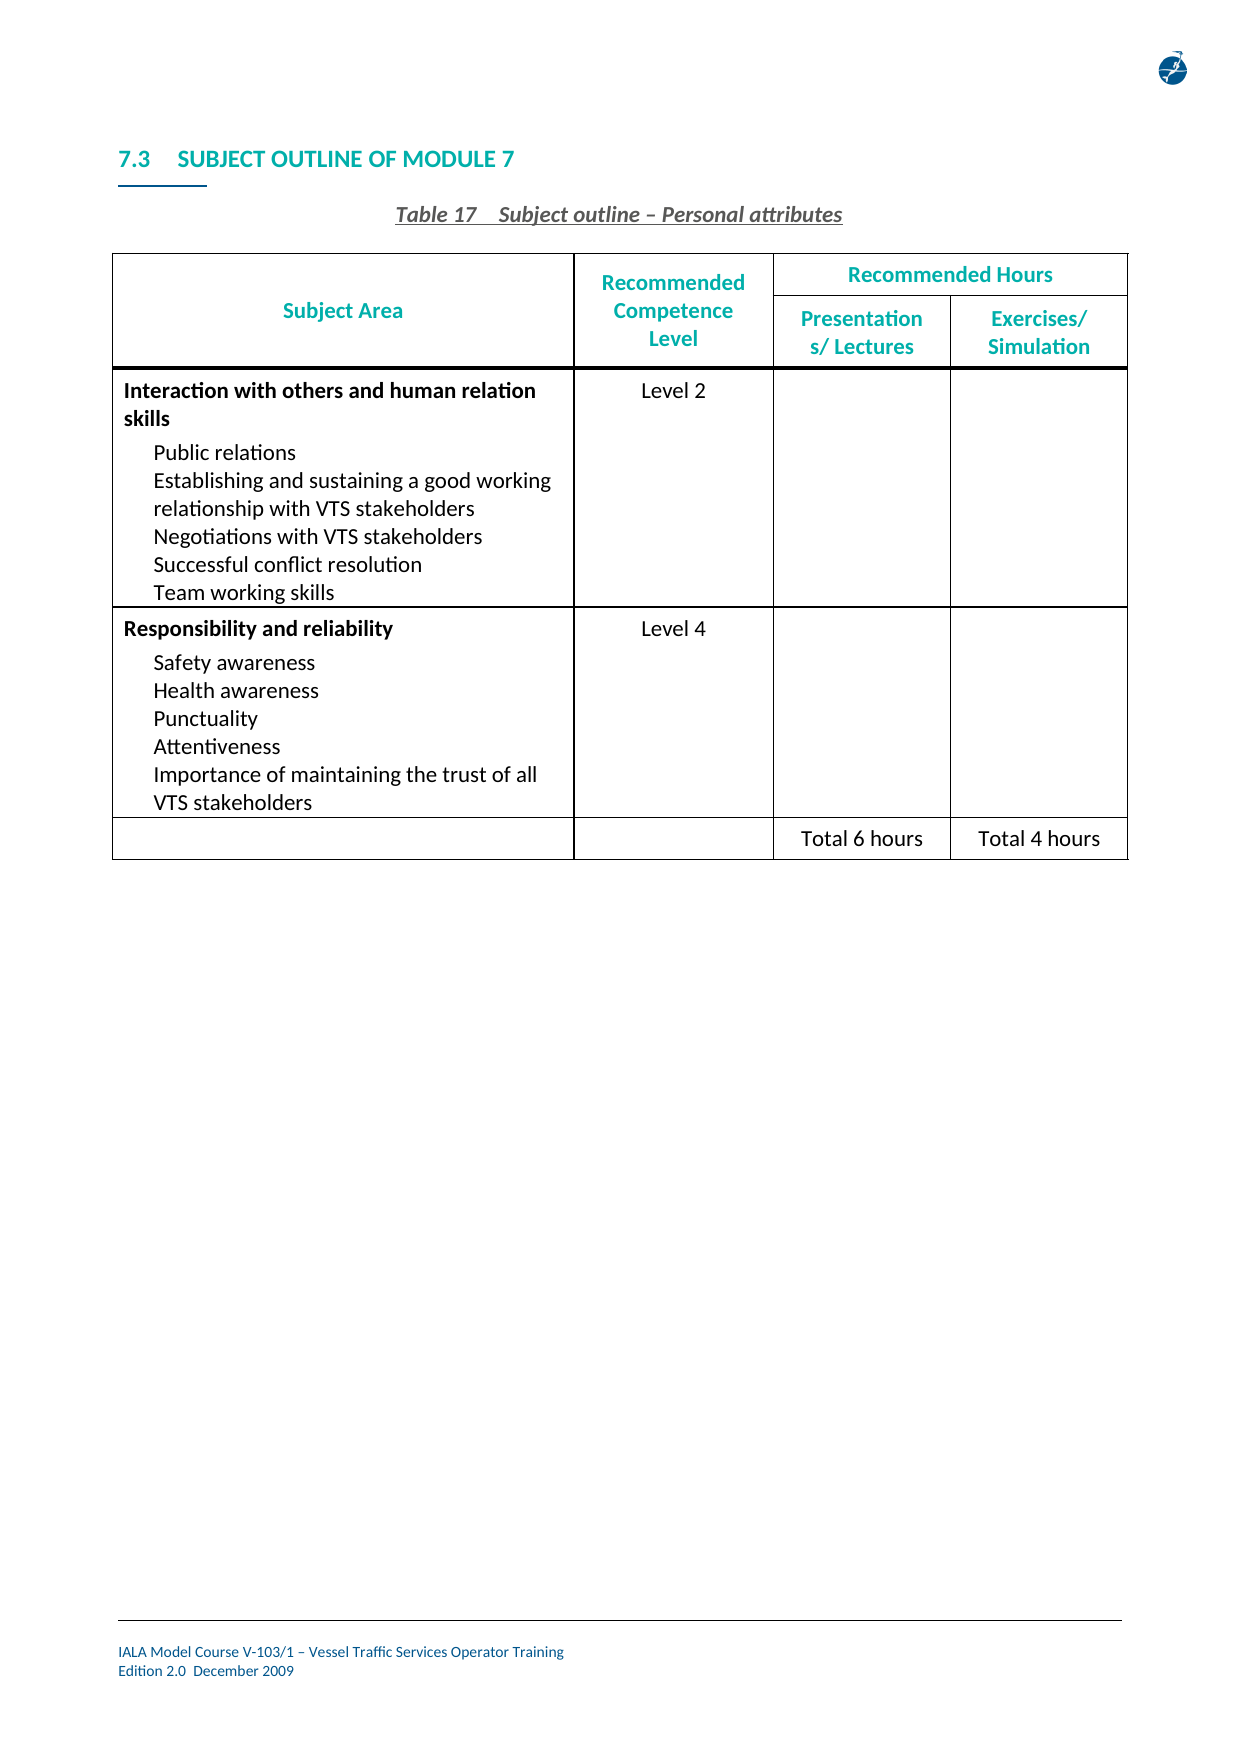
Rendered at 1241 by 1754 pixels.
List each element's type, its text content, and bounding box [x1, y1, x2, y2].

table_header Subject Area [113, 254, 573, 366]
table_cell Total 4 hours [951, 818, 1127, 858]
table_cell [951, 608, 1127, 816]
table_header Recommended Hours [774, 254, 1127, 295]
table_header Recommended Competence Level [575, 254, 773, 366]
table_cell Exercises/ Simulation [951, 296, 1127, 366]
table_cell Presentations/ Lectures [774, 296, 950, 366]
table_cell [113, 818, 573, 858]
subtitle SUBJECT OUTLINE OF MODULE 7 [118, 143, 1122, 174]
table_cell Total 6 hours [774, 818, 950, 858]
table_cell [575, 818, 773, 858]
table_cell Responsibility and reliability Safety awareness Health awareness Punctuality Attentiveness Importance of maintaining the trust of all VTS stakeholders [113, 608, 573, 816]
table_cell [951, 370, 1127, 606]
picture [1127, 1, 1241, 120]
table_cell [774, 608, 950, 816]
text Subject outline – Personal attributes [118, 200, 1122, 228]
table_cell Level 4 [575, 608, 773, 816]
table_cell Interaction with others and human relation skills Public relations Establishing and sustaining a good working relationship with VTS stakeholders Negotiations with VTS stakeholders Successful conflict resolution Team working skills [113, 370, 573, 606]
table_cell [774, 370, 950, 606]
table_cell Level 2 [575, 370, 773, 606]
